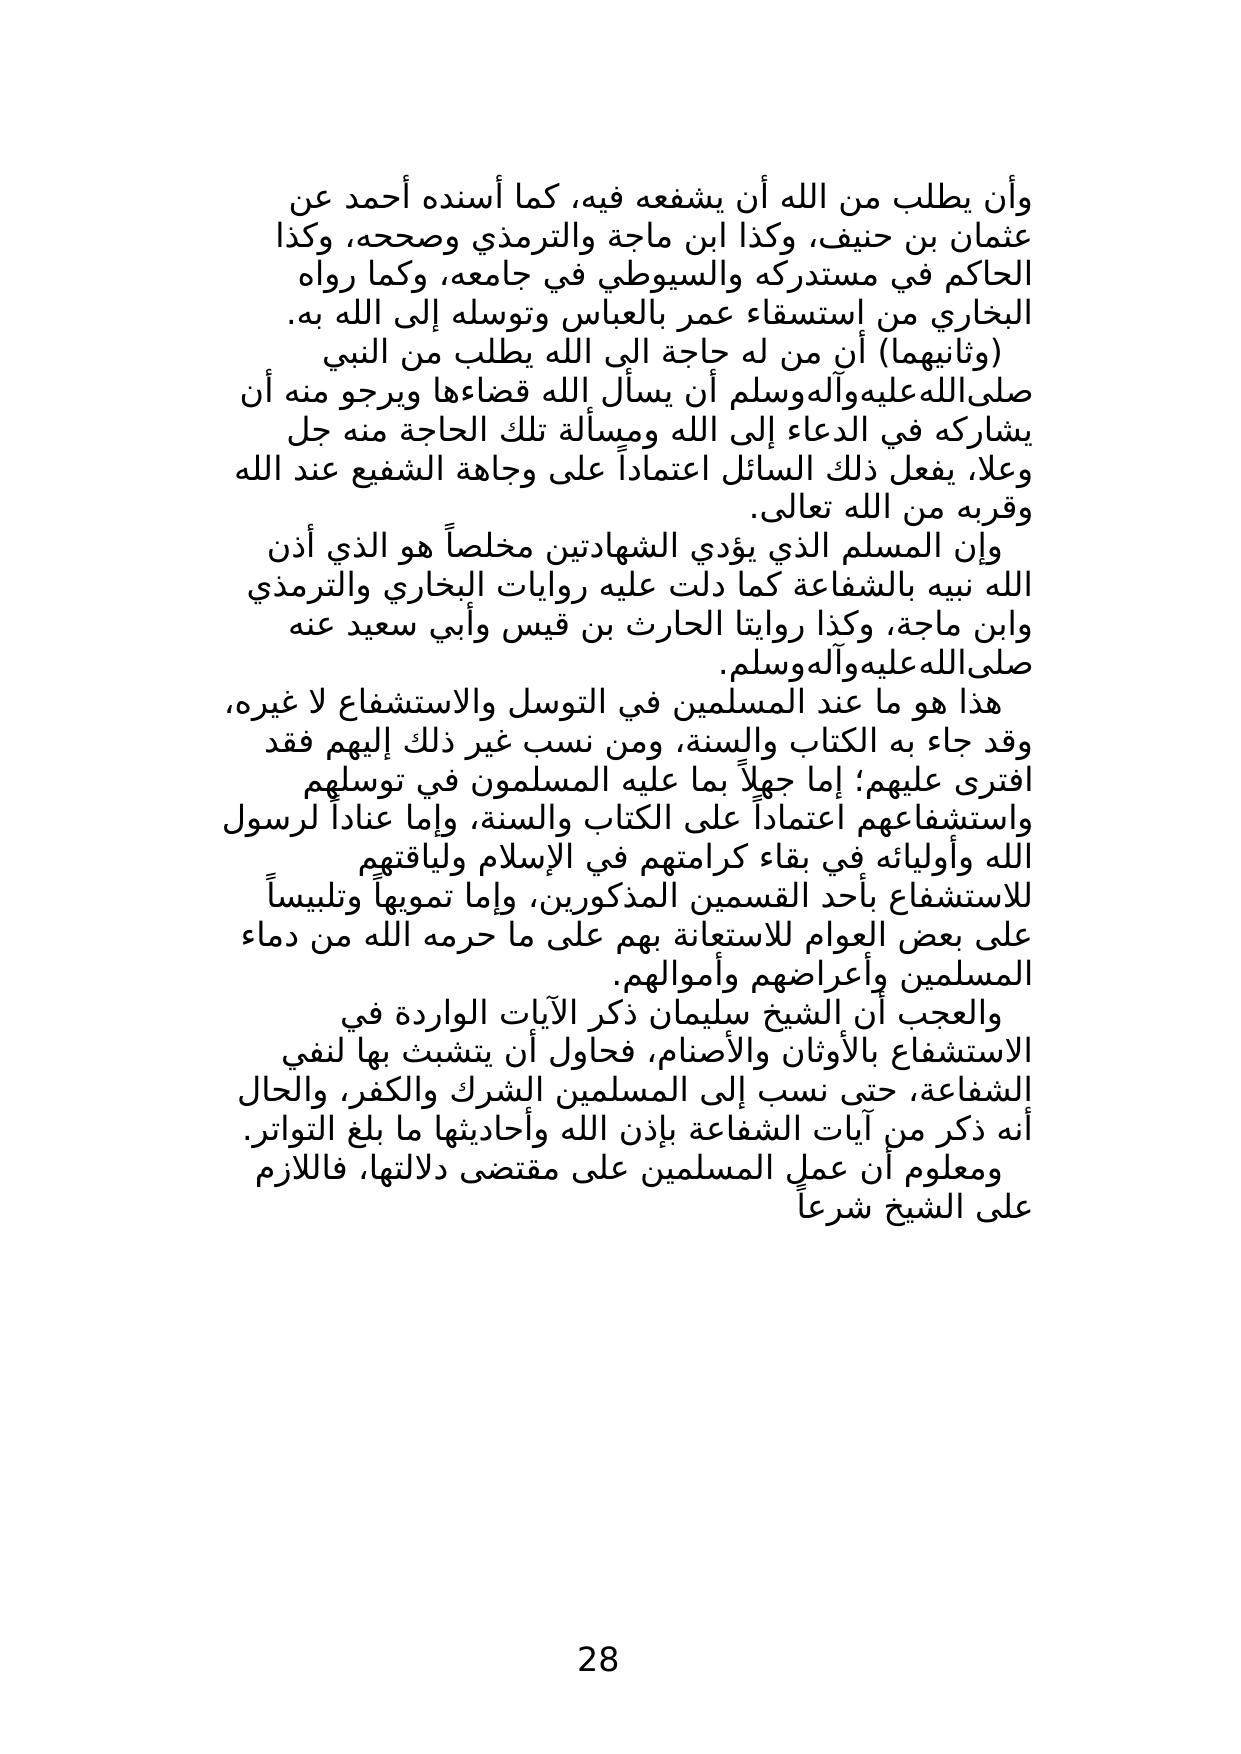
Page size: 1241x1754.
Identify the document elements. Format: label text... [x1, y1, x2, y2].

text (وثانيهما) أن من له حاجة الى الله يطلب من النبي صلى‌الله‌عليه‌وآله‌وسلم أن يسأل الله قضاءها ويرجو منه أن يشاركه في الدعاء إلى الله ومسألة تلك الحاجة منه جل وعلا، يفعل ذلك السائل اعتماداً على وجاهة الشفيع عند الله وقربه من الله تعالى. [222, 333, 1033, 527]
text والعجب أن الشيخ سليمان ذكر الآيات الواردة في الاستشفاع بالأوثان والأصنام، فحاول أن يتشبث بها لنفي الشفاعة، حتى نسب إلى المسلمين الشرك والكفر، والحال أنه ذكر من آيات الشفاعة بإذن الله وأحاديثها ما بلغ التواتر. [222, 993, 1033, 1148]
text وأن يطلب من الله أن يشفعه فيه، كما أسنده أحمد عن عثمان بن حنيف، وكذا ابن ماجة والترمذي وصححه، وكذا الحاكم في مستدركه والسيوطي في جامعه، وكما رواه البخاري من استسقاء عمر بالعباس وتوسله إلى الله به. [222, 177, 1033, 333]
text وإن المسلم الذي يؤدي الشهادتين مخلصاً هو الذي أذن الله نبيه بالشفاعة كما دلت عليه روايات البخاري والترمذي وابن ماجة، وكذا روايتا الحارث بن قيس وأبي سعيد عنه صلى‌الله‌عليه‌وآله‌وسلم. [222, 527, 1033, 682]
text هذا هو ما عند المسلمين في التوسل والاستشفاع لا غيره، وقد جاء به الكتاب والسنة، ومن نسب غير ذلك إليهم فقد افترى عليهم؛ إما جهلاً بما عليه المسلمون في توسلهم واستشفاعهم اعتماداً على الكتاب والسنة، وإما عناداً لرسول الله وأوليائه في بقاء كرامتهم في الإسلام ولياقتهم للاستشفاع بأحد القسمين المذكورين، وإما تمويهاً وتلبيساً على بعض العوام للاستعانة بهم على ما حرمه الله من دماء المسلمين وأعراضهم وأموالهم. [222, 682, 1033, 993]
text ومعلوم أن عمل المسلمين على مقتضى دلالتها، فاللازم على الشيخ شرعاً [222, 1148, 1033, 1226]
